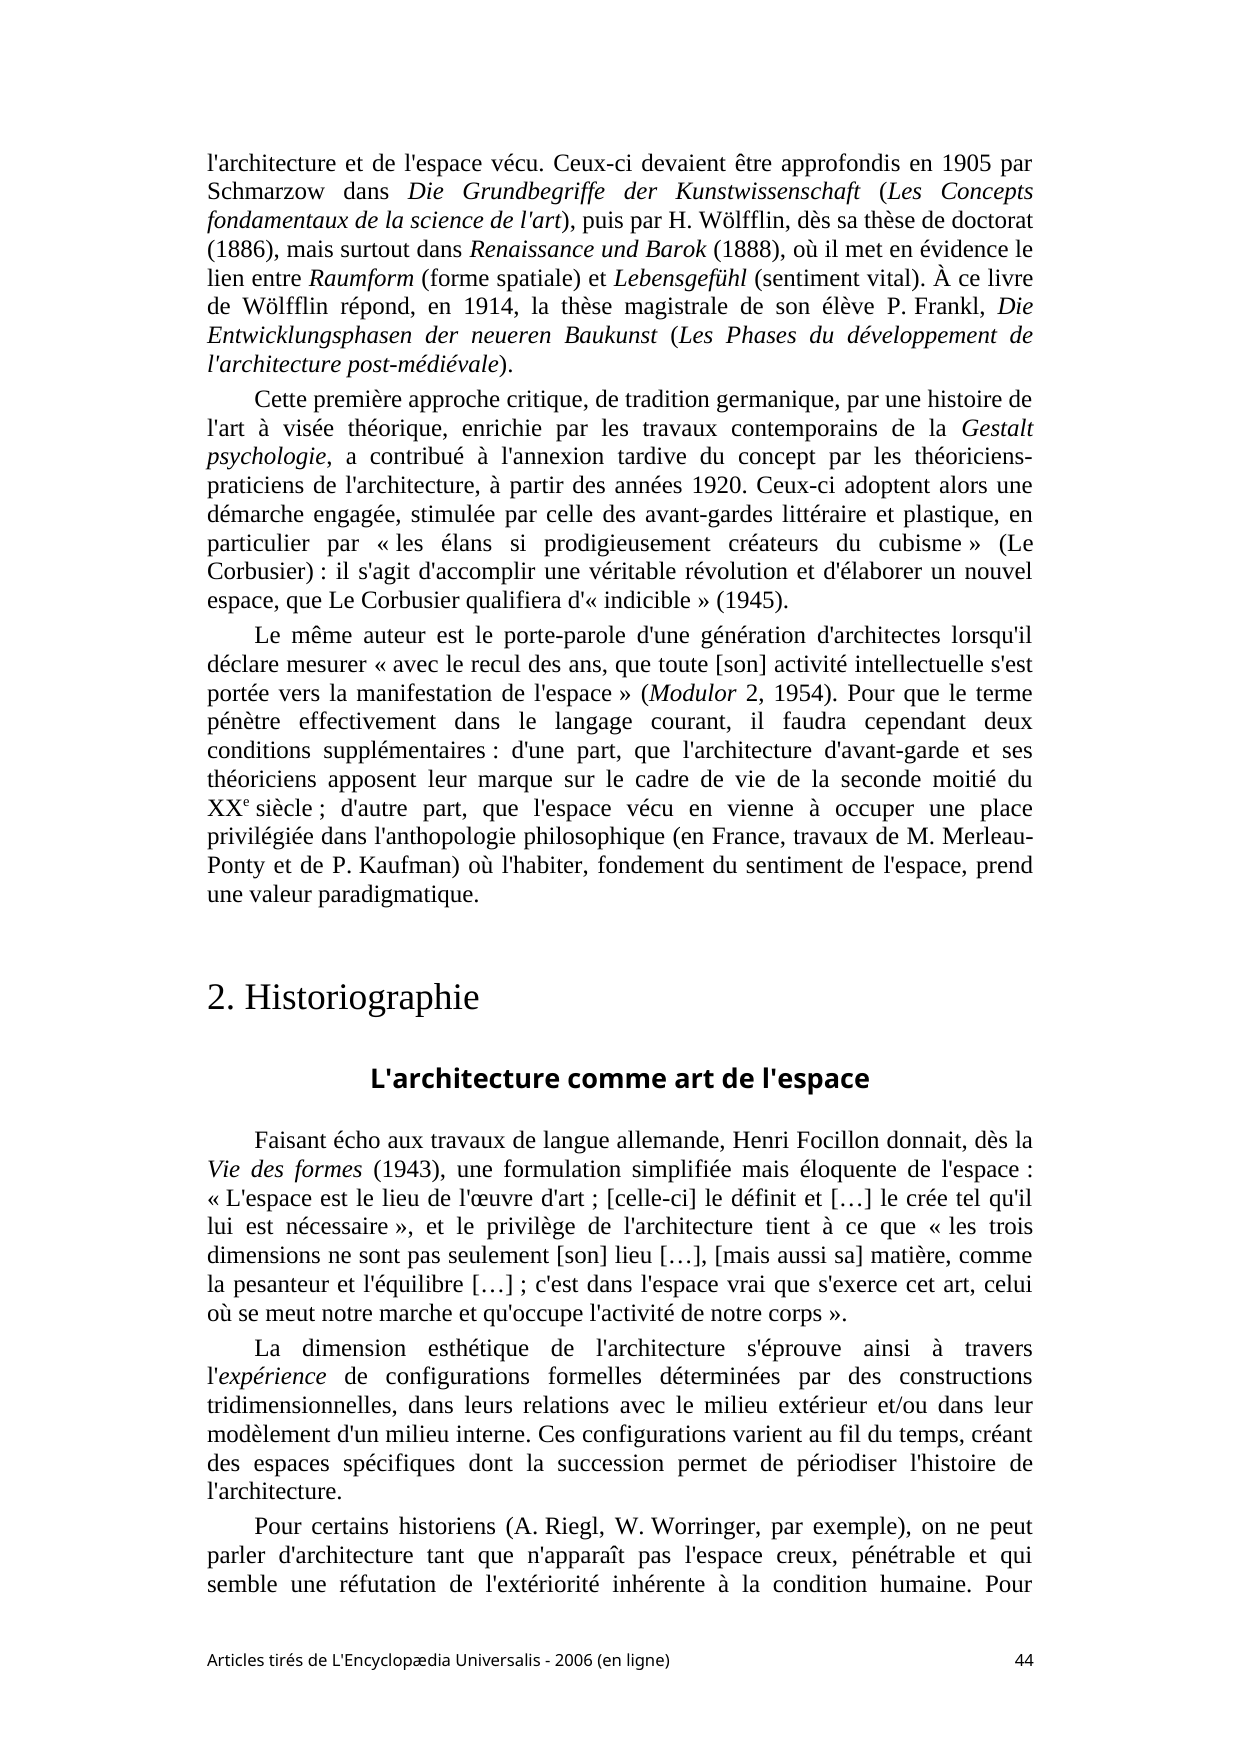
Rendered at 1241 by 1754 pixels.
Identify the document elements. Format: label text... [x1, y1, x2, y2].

text Faisant écho aux travaux de langue allemande, Henri Focillon donnait, dès la Vie des formes (1943), une formulation simplifiée mais éloquente de l'espace : « L'espace est le lieu de l'œuvre d'art ; [celle-ci] le définit et […] le crée tel qu'il lui est nécessaire », et le privilège de l'architecture tient à ce que « les trois dimensions ne sont pas seulement [son] lieu […], [mais aussi sa] matière, comme la pesanteur et l'équilibre […] ; c'est dans l'espace vrai que s'exerce cet art, celui où se meut notre marche et qu'occupe l'activité de notre corps ». [207, 1125, 1033, 1326]
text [207, 1511, 1033, 1598]
subtitle L'architecture comme art de l'espace [325, 1059, 915, 1096]
text Le même auteur est le porte-parole d'une génération d'architectes lorsqu'il déclare mesurer « avec le recul des ans, que toute [son] activité intellectuelle s'est portée vers la manifestation de l'espace » (Modulor 2, 1954). Pour que le terme pénètre effectivement dans le langage courant, il faudra cependant deux conditions supplémentaires : d'une part, que l'architecture d'avant-garde et ses théoriciens apposent leur marque sur le cadre de vie de la seconde moitié du XXe siècle ; d'autre part, que l'espace vécu en vienne à occuper une place privilégiée dans l'anthopologie philosophique (en France, travaux de M. Merleau-Ponty et de P. Kaufman) où l'habiter, fondement du sentiment de l'espace, prend une valeur paradigmatique. [207, 620, 1033, 908]
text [207, 148, 1033, 378]
text La dimension esthétique de l'architecture s'éprouve ainsi à travers l'expérience de configurations formelles déterminées par des constructions tridimensionnelles, dans leurs relations avec le milieu extérieur et/ou dans leur modèlement d'un milieu interne. Ces configurations varient au fil du temps, créant des espaces spécifiques dont la succession permet de périodiser l'histoire de l'architecture. [207, 1333, 1033, 1505]
subtitle 2. Historiographie [207, 974, 901, 1017]
text Cette première approche critique, de tradition germanique, par une histoire de l'art à visée théorique, enrichie par les travaux contemporains de la Gestalt psychologie, a contribué à l'annexion tardive du concept par les théoriciens-praticiens de l'architecture, à partir des années 1920. Ceux-ci adoptent alors une démarche engagée, stimulée par celle des avant-gardes littéraire et plastique, en particulier par « les élans si prodigieusement créateurs du cubisme » (Le Corbusier) : il s'agit d'accomplir une véritable révolution et d'élaborer un nouvel espace, que Le Corbusier qualifiera d'« indicible » (1945). [207, 384, 1033, 614]
